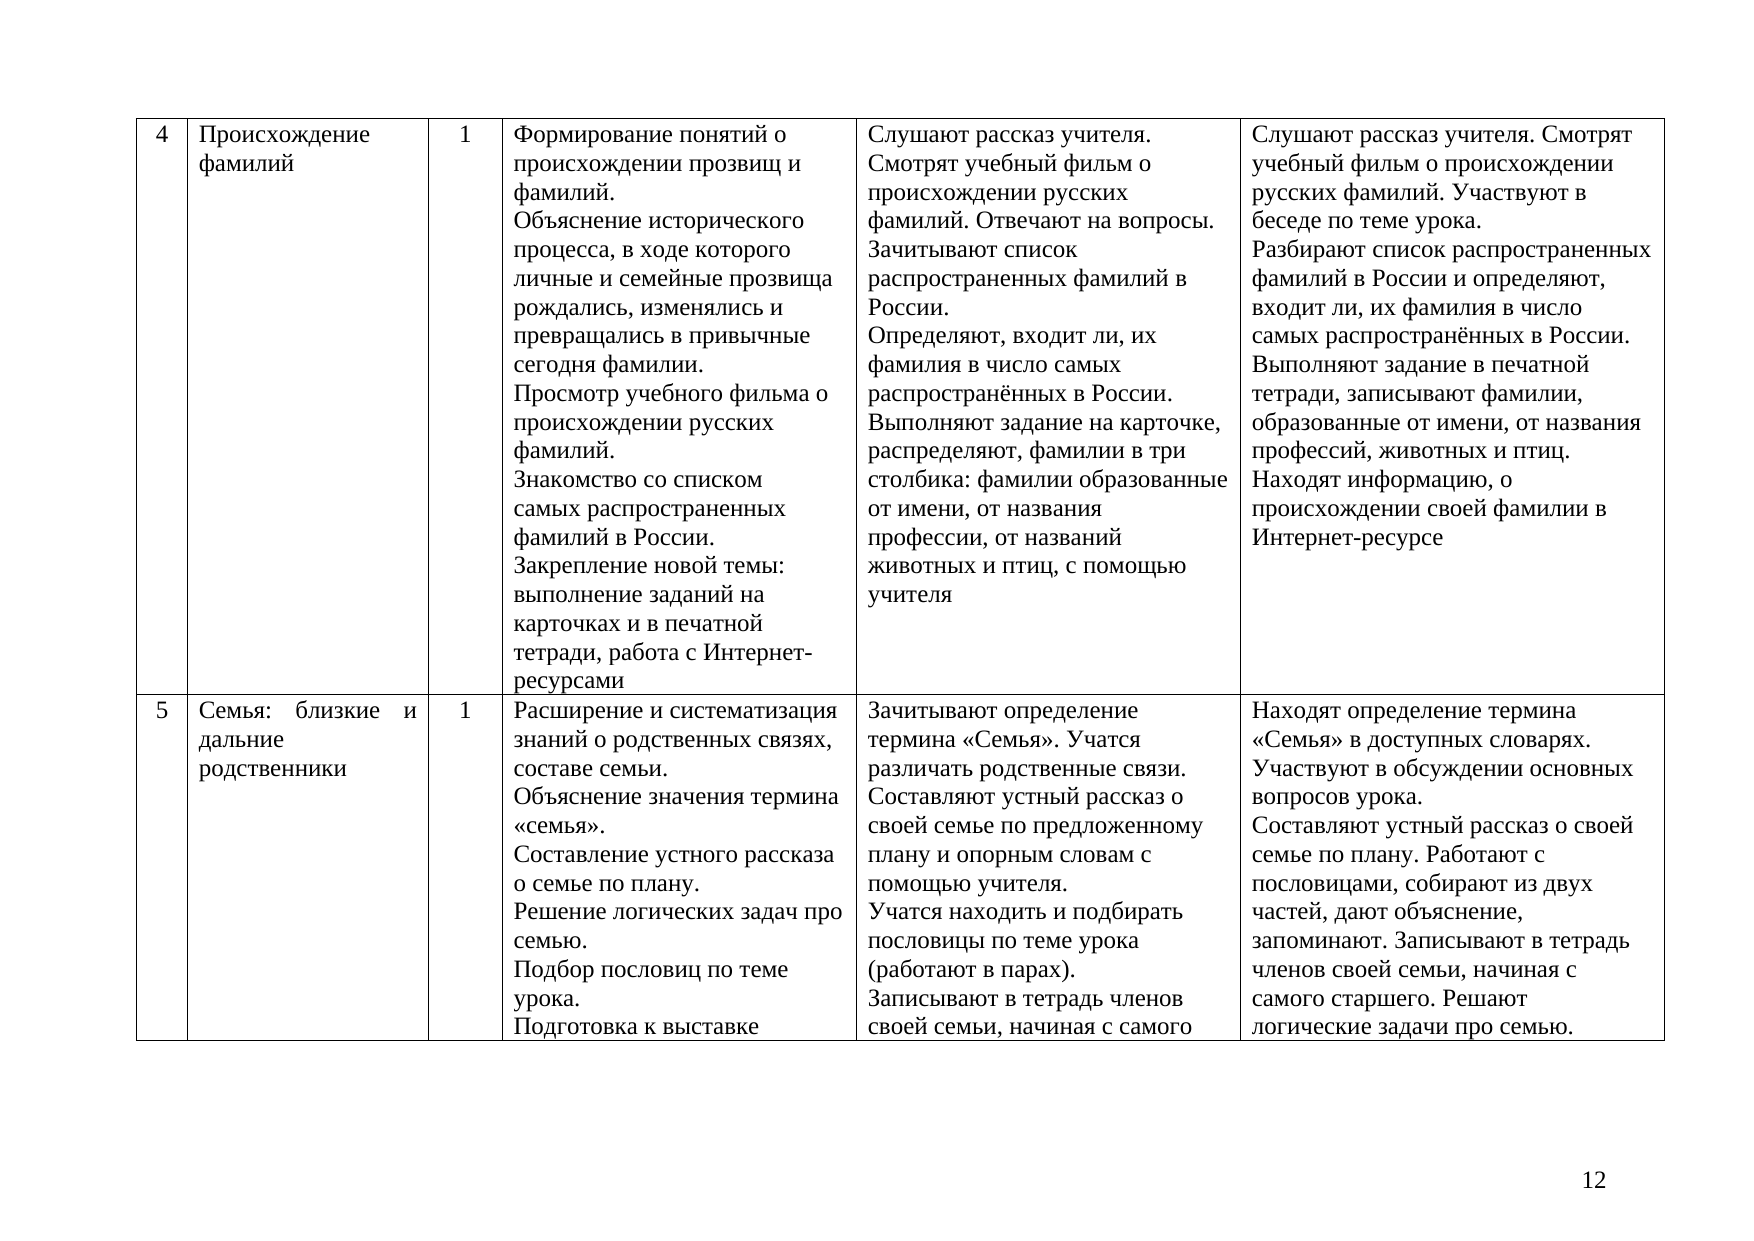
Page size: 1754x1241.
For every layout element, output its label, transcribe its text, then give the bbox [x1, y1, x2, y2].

table_header Происхождение фамилий [188, 119, 428, 694]
table_header 4 [137, 119, 187, 694]
table_header Формирование понятий о происхождении прозвищ и фамилий. Объяснение исторического процесса, в ходе которого личные и семейные прозвища рождались, изменялись и превращались в привычные сегодня фамилии. Просмотр учебного фильма о происхождении русских фамилий. Знакомство со списком самых распространенных фамилий в России. Закрепление новой темы: выполнение заданий на карточках и в печатной тетради, работа с Интернет- ресурсами [503, 119, 856, 694]
table_cell 1 [429, 695, 502, 1040]
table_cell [188, 695, 428, 1040]
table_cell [1241, 695, 1664, 1040]
table_header 1 [429, 119, 502, 694]
table_header Слушают рассказ учителя. Смотрят учебный фильм о происхождении русских фамилий. Отвечают на вопросы. Зачитывают список распространенных фамилий в России. Определяют, входит ли, их фамилия в число самых распространённых в России. Выполняют задание на карточке, распределяют, фамилии в три столбика: фамилии образованные от имени, от названия профессии, от названий животных и птиц, с помощью учителя [857, 119, 1240, 694]
table_header Слушают рассказ учителя. Смотрят учебный фильм о происхождении русских фамилий. Участвуют в беседе по теме урока. Разбирают список распространенных фамилий в России и определяют, входит ли, их фамилия в число самых распространённых в России. Выполняют задание в печатной тетради, записывают фамилии, образованные от имени, от названия профессий, животных и птиц. Находят информацию, о происхождении своей фамилии в Интернет-ресурсе [1241, 119, 1664, 694]
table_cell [857, 695, 1240, 1040]
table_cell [503, 695, 856, 1040]
table_cell 5 [137, 695, 187, 1040]
